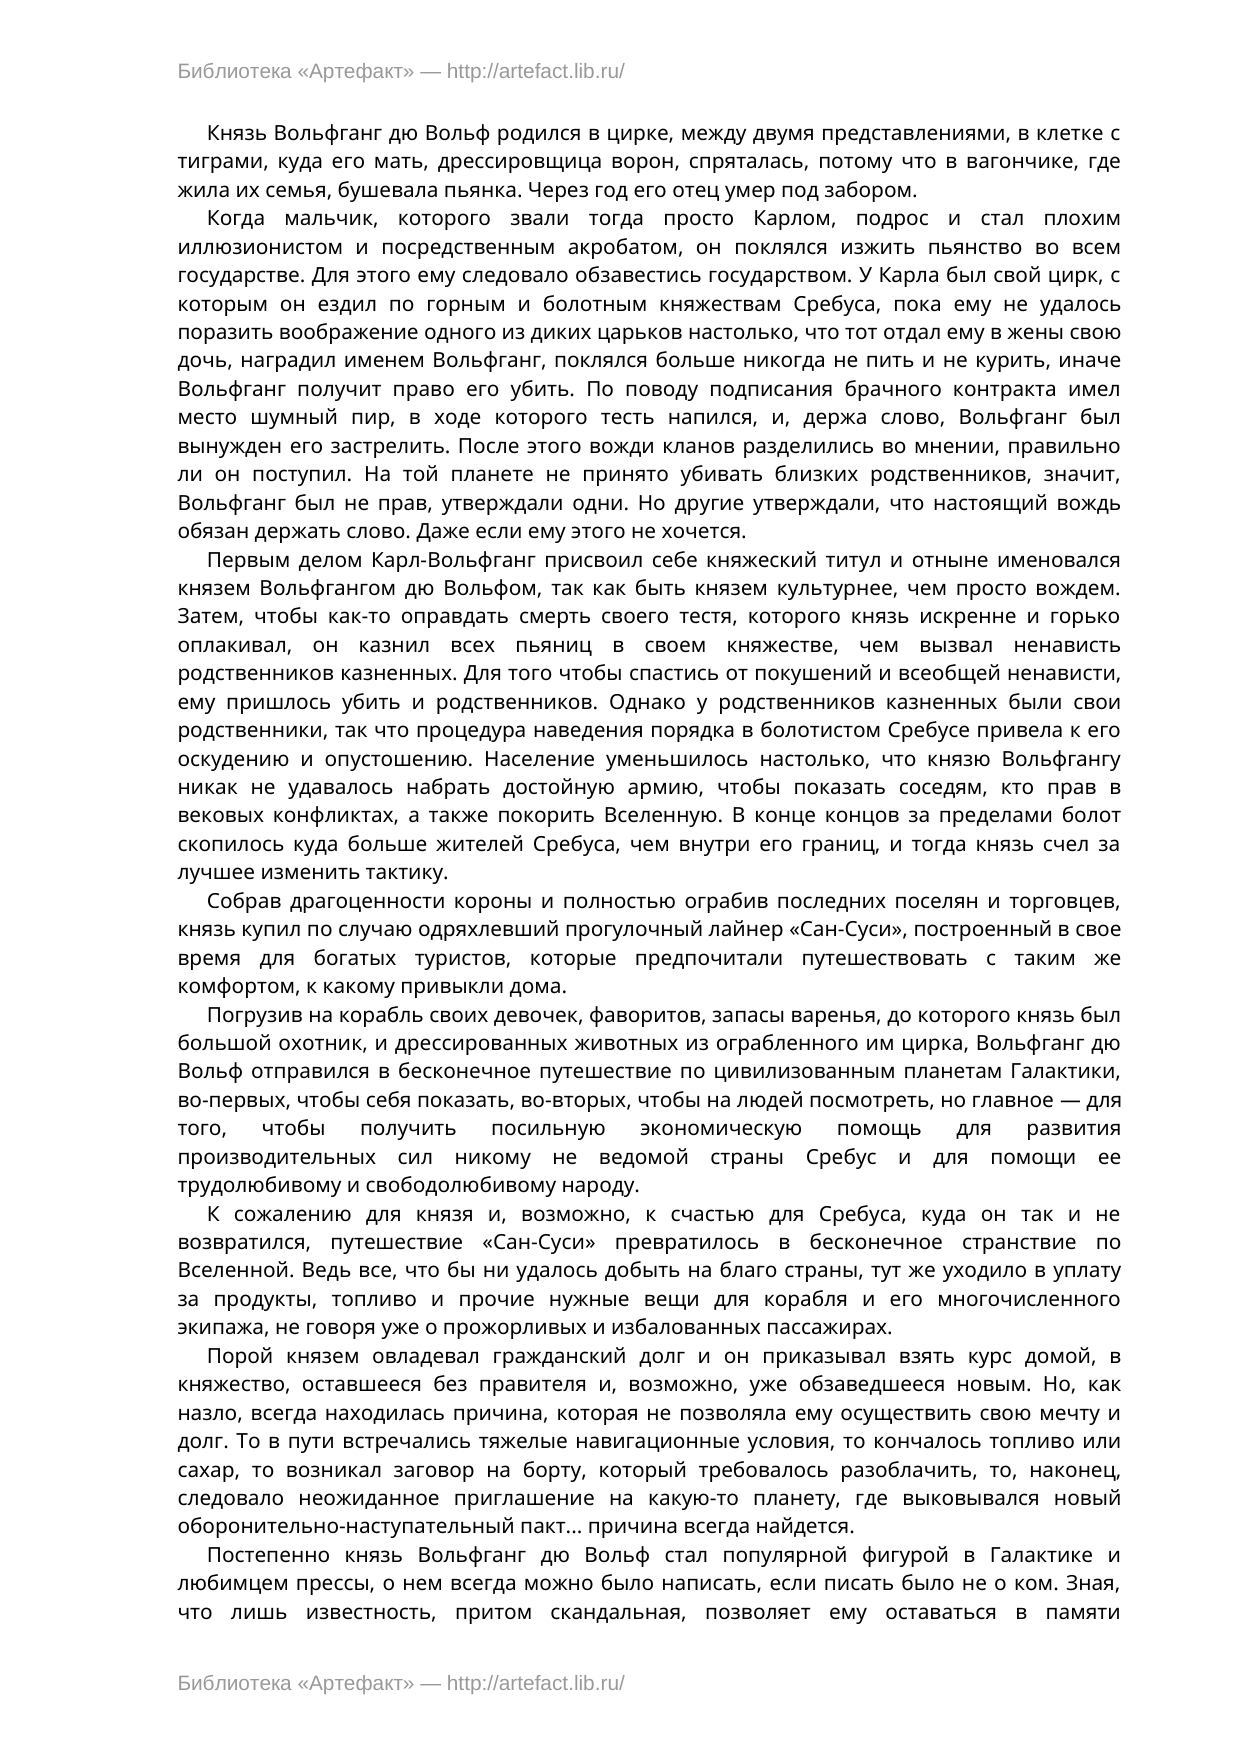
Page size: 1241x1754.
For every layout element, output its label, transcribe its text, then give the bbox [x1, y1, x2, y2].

text Когда мальчик, которого звали тогда просто Карлом, подрос и стал плохим иллюзионистом и посредственным акробатом, он поклялся изжить пьянство во всем государстве. Для этого ему следовало обзавестись государством. У Карла был свой цирк, с которым он ездил по горным и болотным княжествам Сребуса, пока ему не удалось поразить воображение одного из диких царьков настолько, что тот отдал ему в жены свою дочь, наградил именем Вольфганг, поклялся больше никогда не пить и не курить, иначе Вольфганг получит право его убить. По поводу подписания брачного контракта имел место шумный пир, в ходе которого тесть напился, и, держа слово, Вольфганг был вынужден его застрелить. После этого вожди кланов разделились во мнении, правильно ли он поступил. На той планете не принято убивать близких родственников, значит, Вольфганг был не прав, утверждали одни. Но другие утверждали, что настоящий вождь обязан держать слово. Даже если ему этого не хочется. [177, 203, 1122, 545]
text Князь Вольфганг дю Вольф родился в цирке, между двумя представлениями, в клетке с тиграми, куда его мать, дрессировщица ворон, спряталась, потому что в вагончике, где жила их семья, бушевала пьянка. Через год его отец умер под забором. [177, 118, 1122, 203]
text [177, 1540, 1122, 1625]
text Порой князем овладевал гражданский долг и он приказывал взять курс домой, в княжество, оставшееся без правителя и, возможно, уже обзаведшееся новым. Но, как назло, всегда находилась причина, которая не позволяла ему осуществить свою мечту и долг. То в пути встречались тяжелые навигационные условия, то кончалось топливо или сахар, то возникал заговор на борту, который требовалось разоблачить, то, наконец, следовало неожиданное приглашение на какую-то планету, где выковывался новый оборонительно-наступательный пакт... причина всегда найдется. [177, 1341, 1122, 1540]
text К сожалению для князя и, возможно, к счастью для Сребуса, куда он так и не возвратился, путешествие «Сан-Суси» превратилось в бесконечное странствие по Вселенной. Ведь все, что бы ни удалось добыть на благо страны, тут же уходило в уплату за продукты, топливо и прочие нужные вещи для корабля и его многочисленного экипажа, не говоря уже о прожорливых и избалованных пассажирах. [177, 1199, 1122, 1341]
text Собрав драгоценности короны и полностью ограбив последних поселян и торговцев, князь купил по случаю одряхлевший прогулочный лайнер «Сан-Суси», построенный в свое время для богатых туристов, которые предпочитали путешествовать с таким же комфортом, к какому привыкли дома. [177, 886, 1122, 1000]
text Первым делом Карл-Вольфганг присвоил себе княжеский титул и отныне именовался князем Вольфгангом дю Вольфом, так как быть князем культурнее, чем просто вождем. Затем, чтобы как-то оправдать смерть своего тестя, которого князь искренне и горько оплакивал, он казнил всех пьяниц в своем княжестве, чем вызвал ненависть родственников казненных. Для того чтобы спастись от покушений и всеобщей ненависти, ему пришлось убить и родственников. Однако у родственников казненных были свои родственники, так что процедура наведения порядка в болотистом Сребусе привела к его оскудению и опустошению. Население уменьшилось настолько, что князю Вольфгангу никак не удавалось набрать достойную армию, чтобы показать соседям, кто прав в вековых конфликтах, а также покорить Вселенную. В конце концов за пределами болот скопилось куда больше жителей Сребуса, чем внутри его границ, и тогда князь счел за лучшее изменить тактику. [177, 545, 1122, 886]
text Погрузив на корабль своих девочек, фаворитов, запасы варенья, до которого князь был большой охотник, и дрессированных животных из ограбленного им цирка, Вольфганг дю Вольф отправился в бесконечное путешествие по цивилизованным планетам Галактики, во-первых, чтобы себя показать, во-вторых, чтобы на людей посмотреть, но главное — для того, чтобы получить посильную экономическую помощь для развития производительных сил никому не ведомой страны Сребус и для помощи ее трудолюбивому и свободолюбивому народу. [177, 1000, 1122, 1199]
